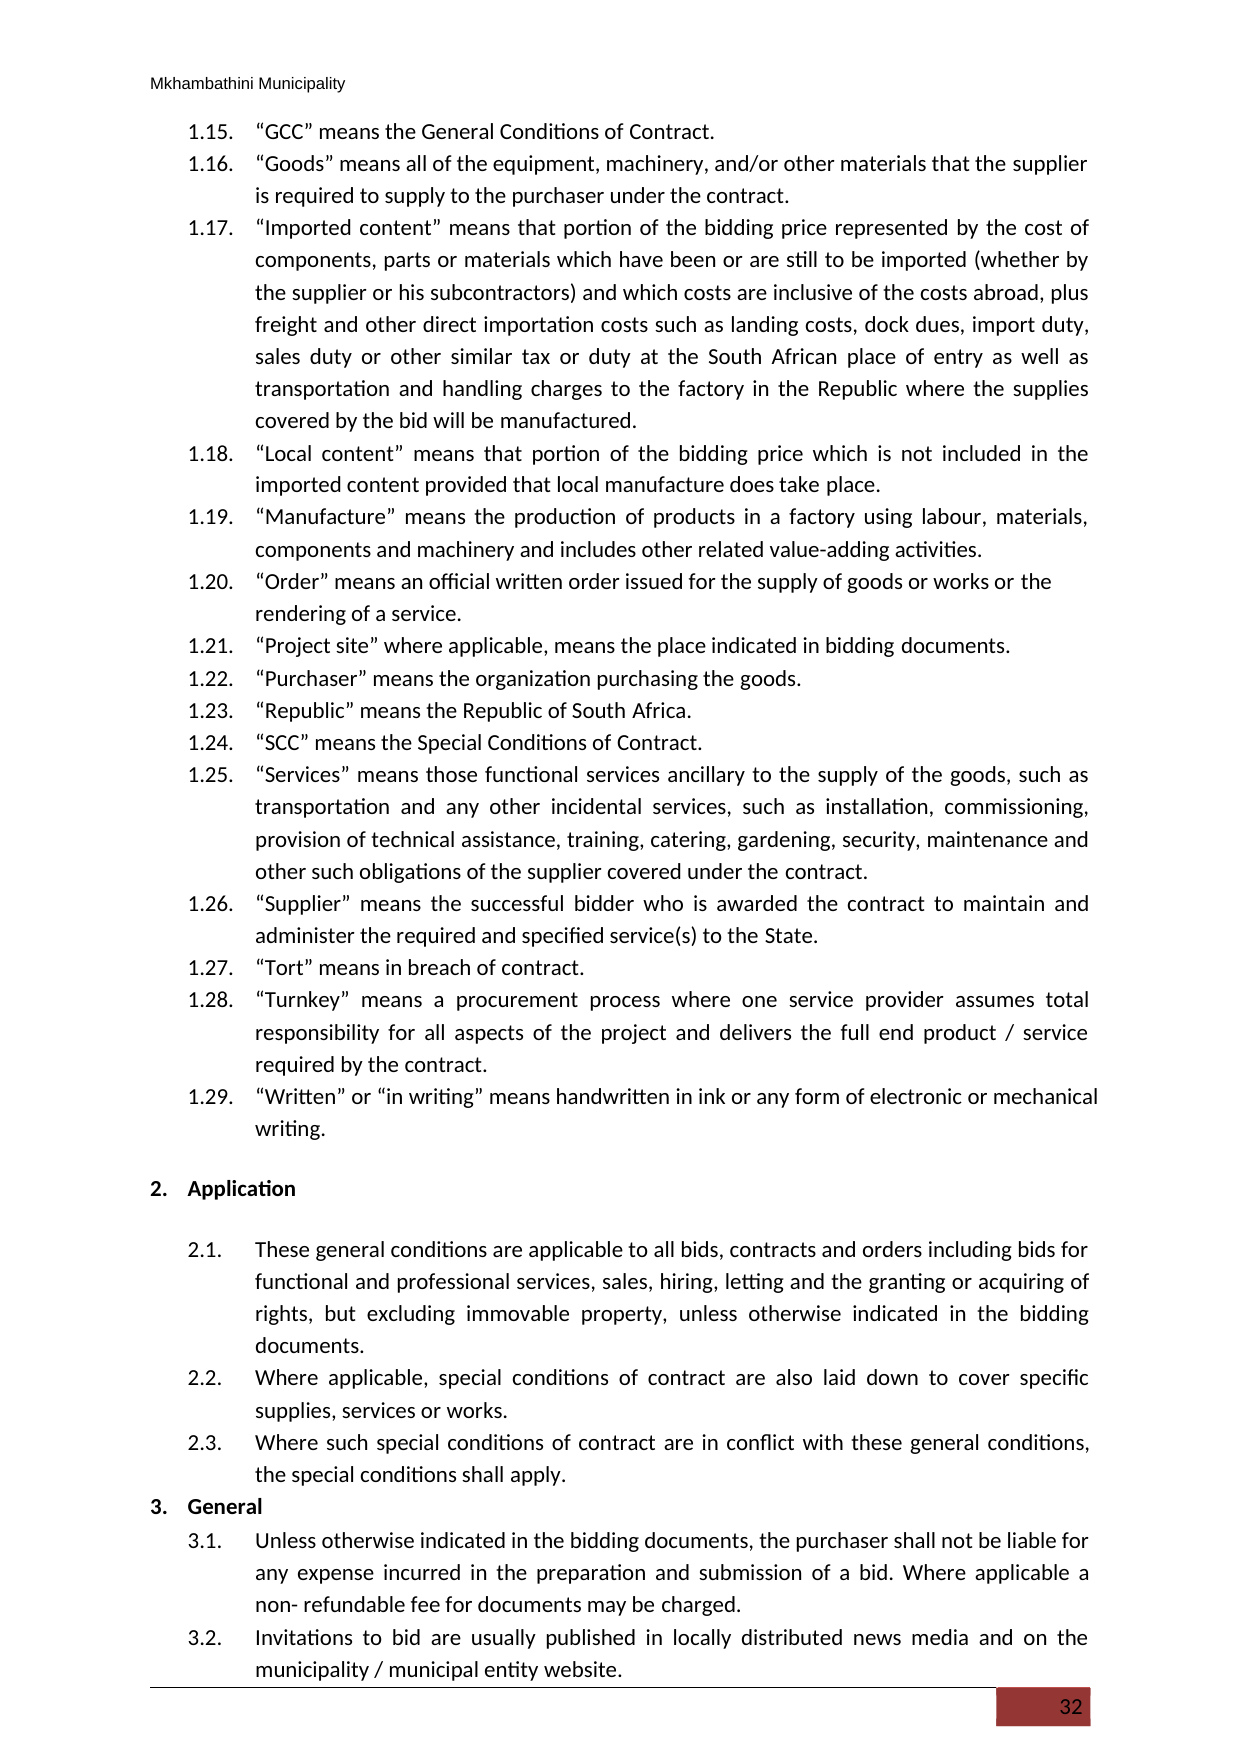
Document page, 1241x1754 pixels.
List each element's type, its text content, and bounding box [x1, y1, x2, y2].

text rendering of a service. [255, 599, 1211, 627]
list “Manufacture” means the production of products in a factory using labour, materials, [187, 502, 1211, 530]
list Unless otherwise indicated in the bidding documents, the purchaser shall not be liable for any expense incurred in the preparation and submission of a bid. Where applicable a non- refundable fee for documents may be charged. [187, 1526, 1091, 1619]
list “Services” means those functional services ancillary to the supply of the goods, such as transportation and any other incidental services, such as installation, commissioning, provision of technical assistance, training, catering, gardening, security, maintenance and other such obligations of the supplier covered under the contract. [187, 760, 1091, 885]
list “Turnkey” means a procurement process where one service provider assumes total responsibility for all aspects of the project and delivers the full end product / service required by the contract. [187, 986, 1091, 1078]
text writing. [255, 1114, 1211, 1142]
list “Local content” means that portion of the bidding price which is not included in the imported content provided that local manufacture does take place. [187, 439, 1091, 498]
list These general conditions are applicable to all bids, contracts and orders including bids for functional and professional services, sales, hiring, letting and the granting or acquiring of rights, but excluding immovable property, unless otherwise indicated in the bidding documents. [187, 1235, 1091, 1359]
list “Tort” means in breach of contract. [187, 953, 1211, 981]
list “Order” means an official written order issued for the supply of goods or works or the [187, 567, 1211, 595]
text components and machinery and includes other related value-adding activities. [255, 535, 1211, 563]
list “Goods” means all of the equipment, machinery, and/or other materials that the supplier [187, 149, 1211, 177]
subtitle General [150, 1492, 1211, 1520]
list “Republic” means the Republic of South Africa. [187, 696, 1211, 724]
subtitle Application [150, 1174, 1211, 1203]
list “SCC” means the Special Conditions of Contract. [187, 728, 1211, 756]
list “GCC” means the General Conditions of Contract. [187, 117, 1211, 145]
list Where applicable, special conditions of contract are also laid down to cover specific supplies, services or works. [187, 1363, 1091, 1424]
list “Project site” where applicable, means the place indicated in bidding documents. [187, 631, 1211, 659]
list “Written” or “in writing” means handwritten in ink or any form of electronic or mechanical [187, 1082, 1211, 1110]
list “Imported content” means that portion of the bidding price represented by the cost of components, parts or materials which have been or are still to be imported (whether by the supplier or his subcontractors) and which costs are inclusive of the costs abroad, plus freight and other direct importation costs such as landing costs, dock dues, import duty, sales duty or other similar tax or duty at the South African place of entry as well as transportation and handling charges to the factory in the Republic where the supplies covered by the bid will be manufactured. [187, 213, 1091, 434]
list “Purchaser” means the organization purchasing the goods. [187, 664, 1211, 692]
text is required to supply to the purchaser under the contract. [255, 181, 1211, 209]
list “Supplier” means the successful bidder who is awarded the contract to maintain and administer the required and specified service(s) to the State. [187, 889, 1091, 949]
list Invitations to bid are usually published in locally distributed news media and on the municipality / municipal entity website. [187, 1623, 1091, 1683]
list Where such special conditions of contract are in conflict with these general conditions, the special conditions shall apply. [187, 1428, 1091, 1488]
